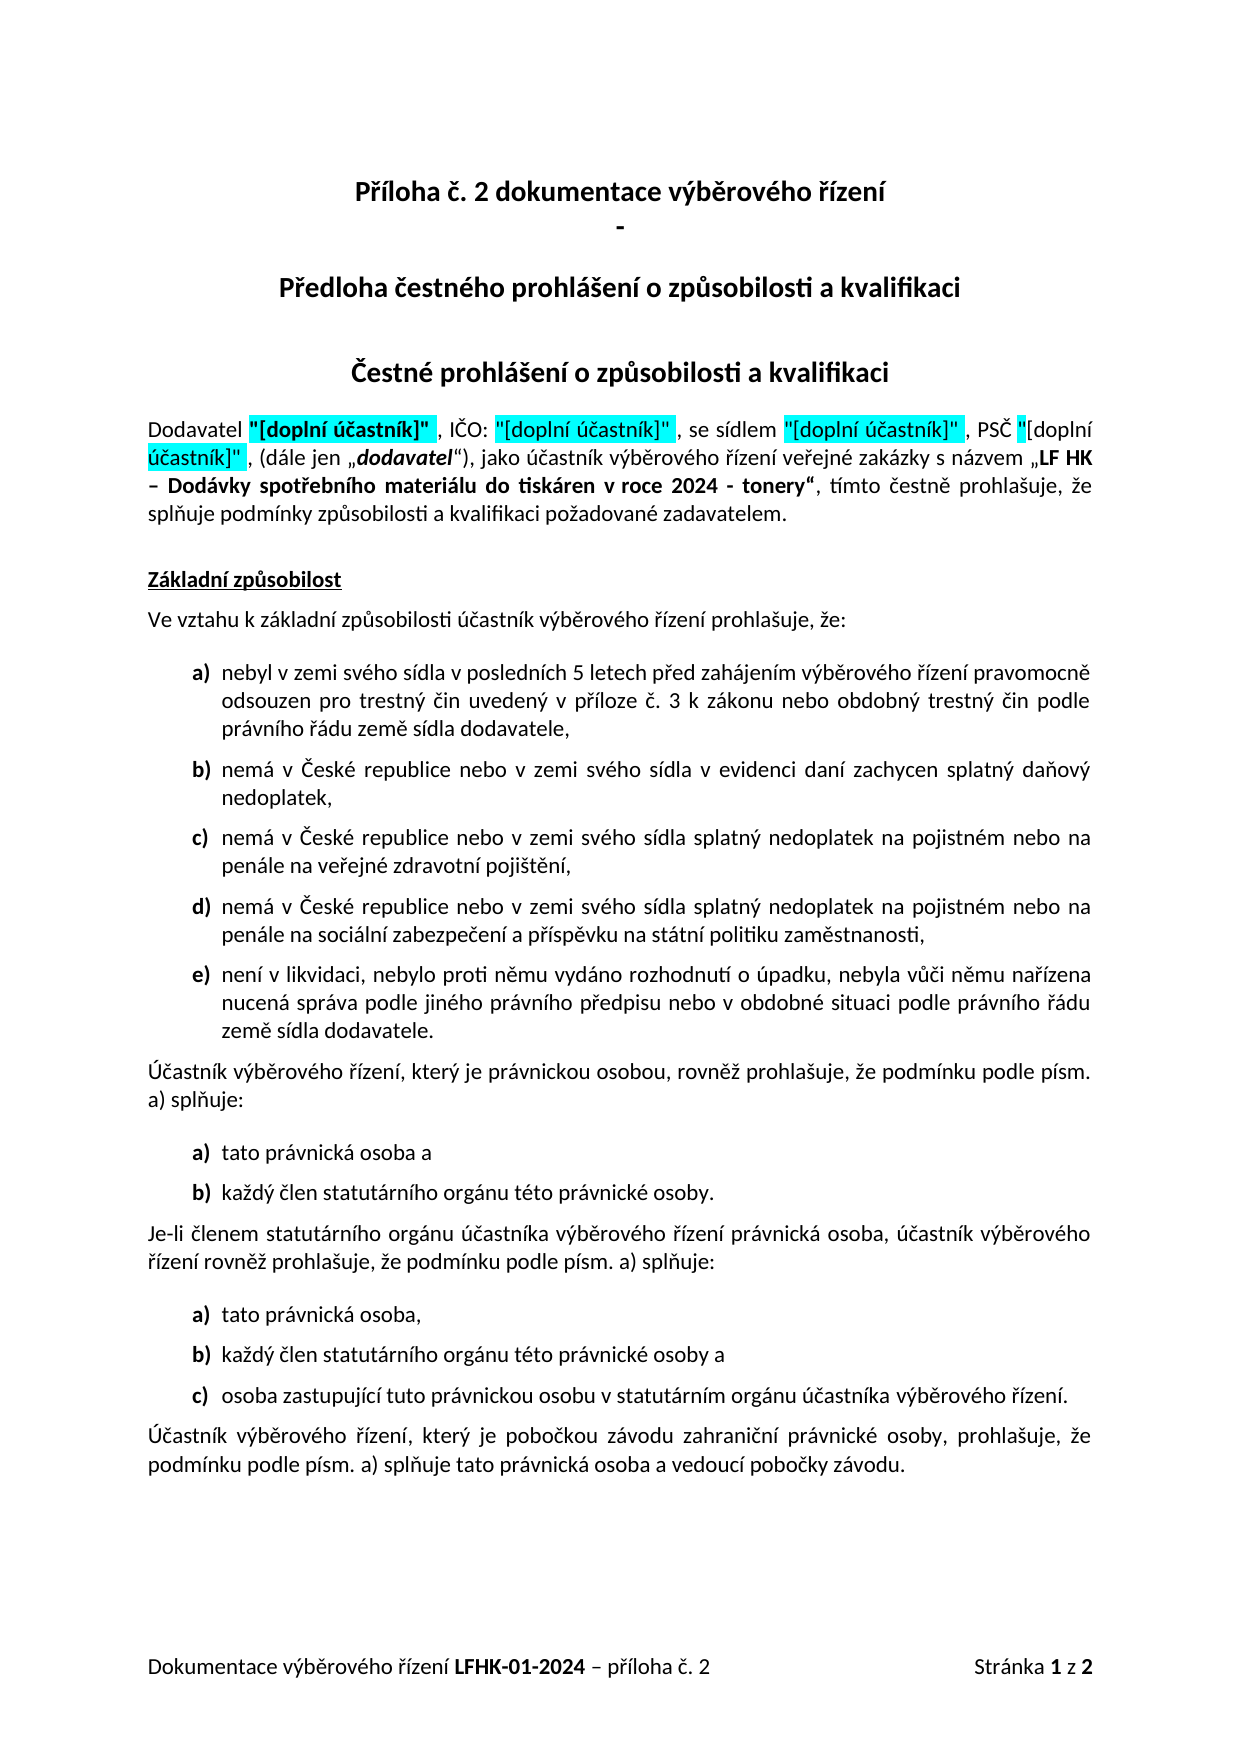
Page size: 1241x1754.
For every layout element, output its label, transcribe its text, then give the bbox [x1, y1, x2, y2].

list každý člen statutárního orgánu této právnické osoby a [192, 1341, 1093, 1369]
text Účastník výběrového řízení, který je pobočkou závodu zahraniční právnické osoby, prohlašuje, že podmínku podle písm. a) splňuje tato právnická osoba a vedoucí pobočky závodu. [148, 1422, 1093, 1478]
text Je-li členem statutárního orgánu účastníka výběrového řízení právnická osoba, účastník výběrového řízení rovněž prohlašuje, že podmínku podle písm. a) splňuje: [148, 1219, 1093, 1275]
text Příloha č. 2 dokumentace výběrového řízení [148, 173, 1093, 208]
text nemá v České republice nebo v zemi svého sídla splatný nedoplatek na pojistném nebo na penále na veřejné zdravotní pojištění, [192, 823, 1093, 879]
list tato právnická osoba, [192, 1300, 1093, 1328]
text Účastník výběrového řízení, který je právnickou osobou, rovněž prohlašuje, že podmínku podle písm. a) splňuje: [148, 1057, 1093, 1113]
list každý člen statutárního orgánu této právnické osoby. [192, 1178, 1093, 1207]
text - [148, 208, 1093, 244]
text nebyl v zemi svého sídla v posledních 5 letech před zahájením výběrového řízení pravomocně odsouzen pro trestný čin uvedený v příloze č. 3 k zákonu nebo obdobný trestný čin podle právního řádu země sídla dodavatele, [192, 658, 1093, 742]
text Základní způsobilost [148, 565, 1093, 593]
text nemá v České republice nebo v zemi svého sídla v evidenci daní zachycen splatný daňový nedoplatek, [192, 755, 1093, 811]
text Dodavatel , IČO: , se sídlem , PSČ , (dále jen „dodavatel“), jako účastník výběrového řízení veřejné zakázky s názvem „LF HK – Dodávky spotřebního materiálu do tiskáren v roce 2024 - tonery“, tímto čestně prohlašuje, že splňuje podmínky způsobilosti a kvalifikaci požadované zadavatelem. [148, 415, 1093, 527]
text Čestné prohlášení o způsobilosti a kvalifikaci [148, 354, 1093, 390]
text není v likvidaci, nebylo proti němu vydáno rozhodnutí o úpadku, nebyla vůči němu nařízena nucená správa podle jiného právního předpisu nebo v obdobné situaci podle právního řádu země sídla dodavatele. [192, 960, 1093, 1044]
text Ve vztahu k základní způsobilosti účastník výběrového řízení prohlašuje, že: [148, 605, 1093, 633]
text Předloha čestného prohlášení o způsobilosti a kvalifikaci [148, 269, 1093, 304]
list tato právnická osoba a [192, 1138, 1093, 1166]
text nemá v České republice nebo v zemi svého sídla splatný nedoplatek na pojistném nebo na penále na sociální zabezpečení a příspěvku na státní politiku zaměstnanosti, [192, 892, 1093, 948]
list osoba zastupující tuto právnickou osobu v statutárním orgánu účastníka výběrového řízení. [192, 1381, 1093, 1409]
